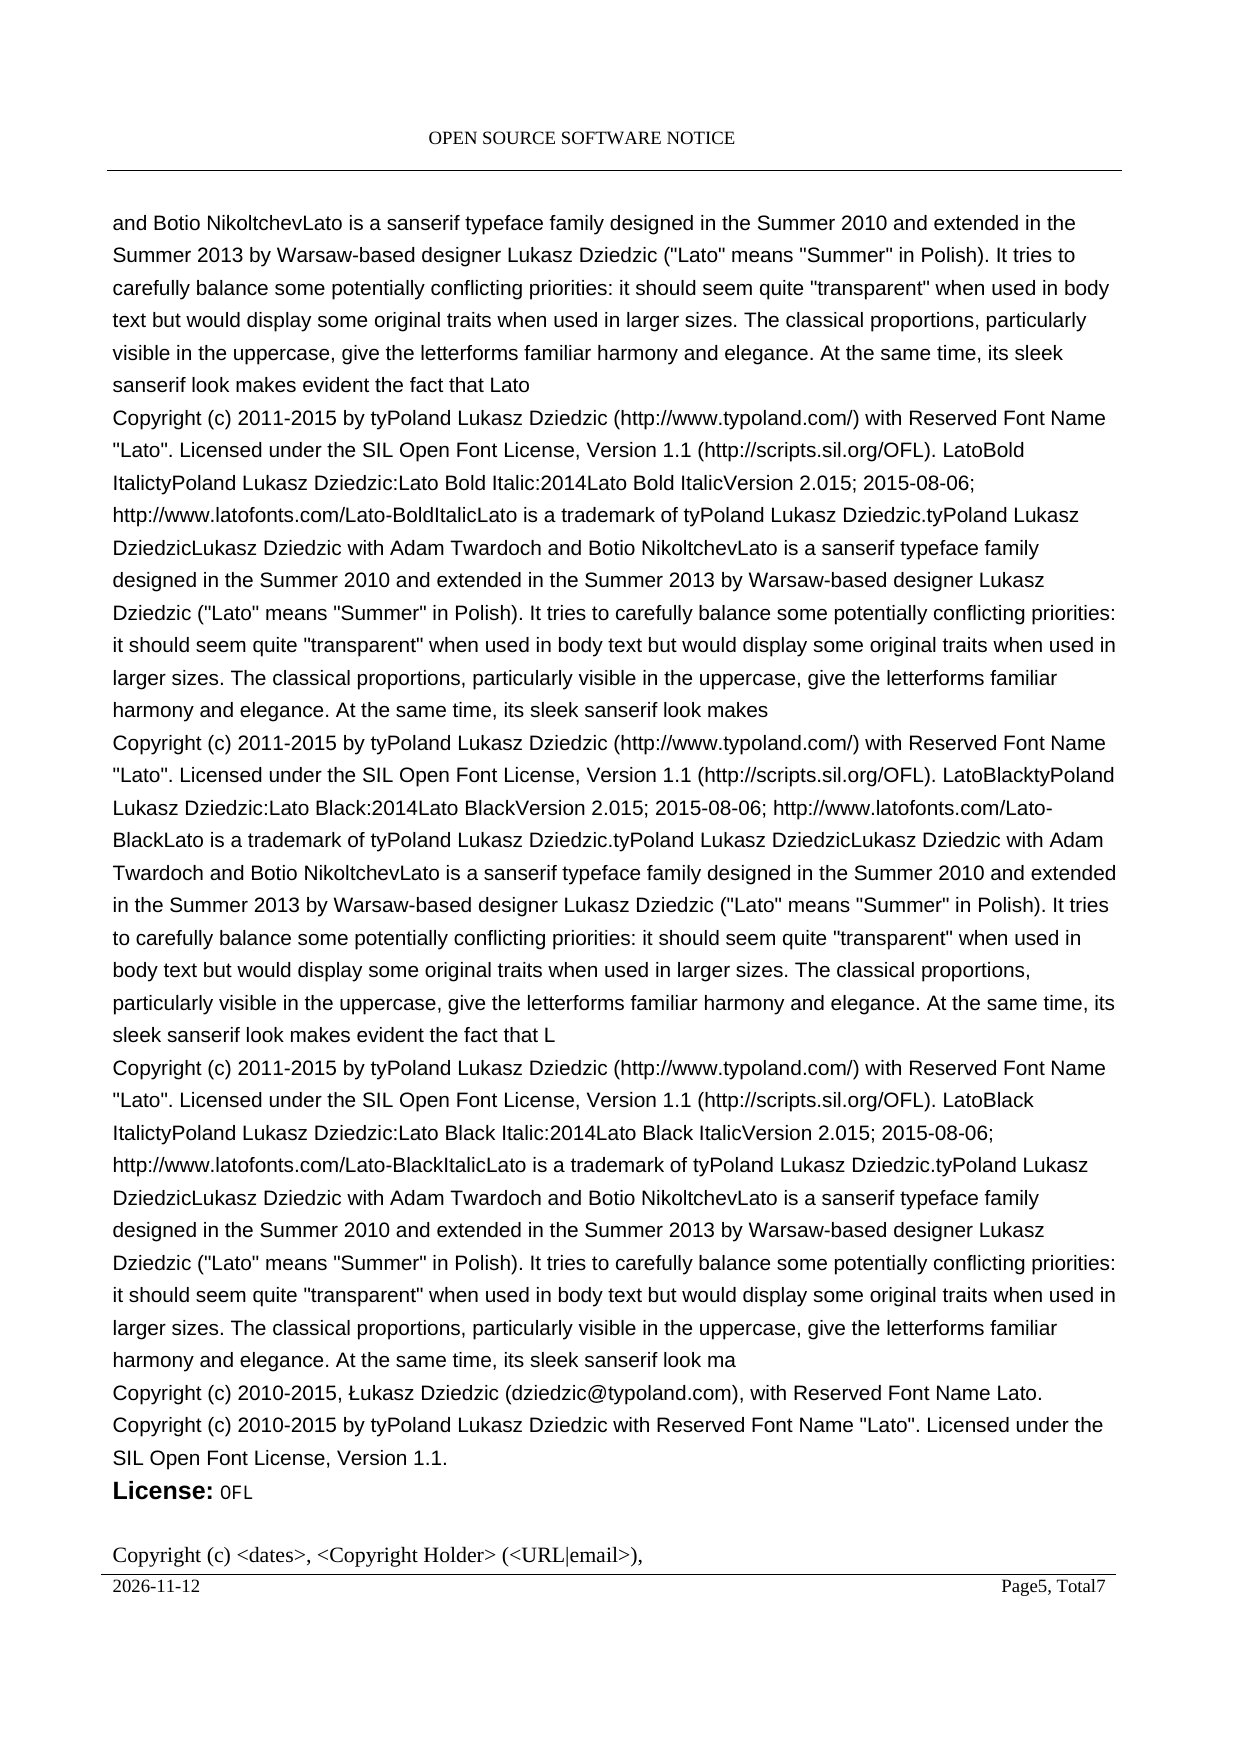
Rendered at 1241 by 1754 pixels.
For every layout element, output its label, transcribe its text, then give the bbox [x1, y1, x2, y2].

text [112, 1474, 1128, 1571]
text Copyright (c) 2011-2015 by tyPoland Lukasz Dziedzic (http://www.typoland.com/) with Reserved Font Name "Lato". Licensed under the SIL Open Font License, Version 1.1 (http://scripts.sil.org/OFL). LatoBold ItalictyPoland Lukasz Dziedzic:Lato Bold Italic:2014Lato Bold ItalicVersion 2.015; 2015-08-06; http://www.latofonts.com/Lato-BoldItalicLato is a trademark of tyPoland Lukasz Dziedzic.tyPoland Lukasz DziedzicLukasz Dziedzic with Adam Twardoch and Botio NikoltchevLato is a sanserif typeface family designed in the Summer 2010 and extended in the Summer 2013 by Warsaw-based designer Lukasz Dziedzic ("Lato" means "Summer" in Polish). It tries to carefully balance some potentially conflicting priorities: it should seem quite "transparent" when used in body text but would display some original traits when used in larger sizes. The classical proportions, particularly visible in the uppercase, give the letterforms familiar harmony and elegance. At the same time, its sleek sanserif look makes [112, 401, 1128, 726]
text Copyright (c) 2011-2015 by tyPoland Lukasz Dziedzic (http://www.typoland.com/) with Reserved Font Name "Lato". Licensed under the SIL Open Font License, Version 1.1 (http://scripts.sil.org/OFL). LatoBlack ItalictyPoland Lukasz Dziedzic:Lato Black Italic:2014Lato Black ItalicVersion 2.015; 2015-08-06; http://www.latofonts.com/Lato-BlackItalicLato is a trademark of tyPoland Lukasz Dziedzic.tyPoland Lukasz DziedzicLukasz Dziedzic with Adam Twardoch and Botio NikoltchevLato is a sanserif typeface family designed in the Summer 2010 and extended in the Summer 2013 by Warsaw-based designer Lukasz Dziedzic ("Lato" means "Summer" in Polish). It tries to carefully balance some potentially conflicting priorities: it should seem quite "transparent" when used in body text but would display some original traits when used in larger sizes. The classical proportions, particularly visible in the uppercase, give the letterforms familiar harmony and elegance. At the same time, its sleek sanserif look ma [112, 1051, 1128, 1376]
text Copyright (c) 2010-2015 by tyPoland Lukasz Dziedzic with Reserved Font Name "Lato". Licensed under the SIL Open Font License, Version 1.1. [112, 1409, 1128, 1474]
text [112, 206, 1128, 401]
text Copyright (c) 2011-2015 by tyPoland Lukasz Dziedzic (http://www.typoland.com/) with Reserved Font Name "Lato". Licensed under the SIL Open Font License, Version 1.1 (http://scripts.sil.org/OFL). LatoBlacktyPoland Lukasz Dziedzic:Lato Black:2014Lato BlackVersion 2.015; 2015-08-06; http://www.latofonts.com/Lato-BlackLato is a trademark of tyPoland Lukasz Dziedzic.tyPoland Lukasz DziedzicLukasz Dziedzic with Adam Twardoch and Botio NikoltchevLato is a sanserif typeface family designed in the Summer 2010 and extended in the Summer 2013 by Warsaw-based designer Lukasz Dziedzic ("Lato" means "Summer" in Polish). It tries to carefully balance some potentially conflicting priorities: it should seem quite "transparent" when used in body text but would display some original traits when used in larger sizes. The classical proportions, particularly visible in the uppercase, give the letterforms familiar harmony and elegance. At the same time, its sleek sanserif look makes evident the fact that L [112, 726, 1128, 1051]
text Copyright (c) 2010-2015, Łukasz Dziedzic (dziedzic@typoland.com), with Reserved Font Name Lato. [112, 1376, 1128, 1409]
